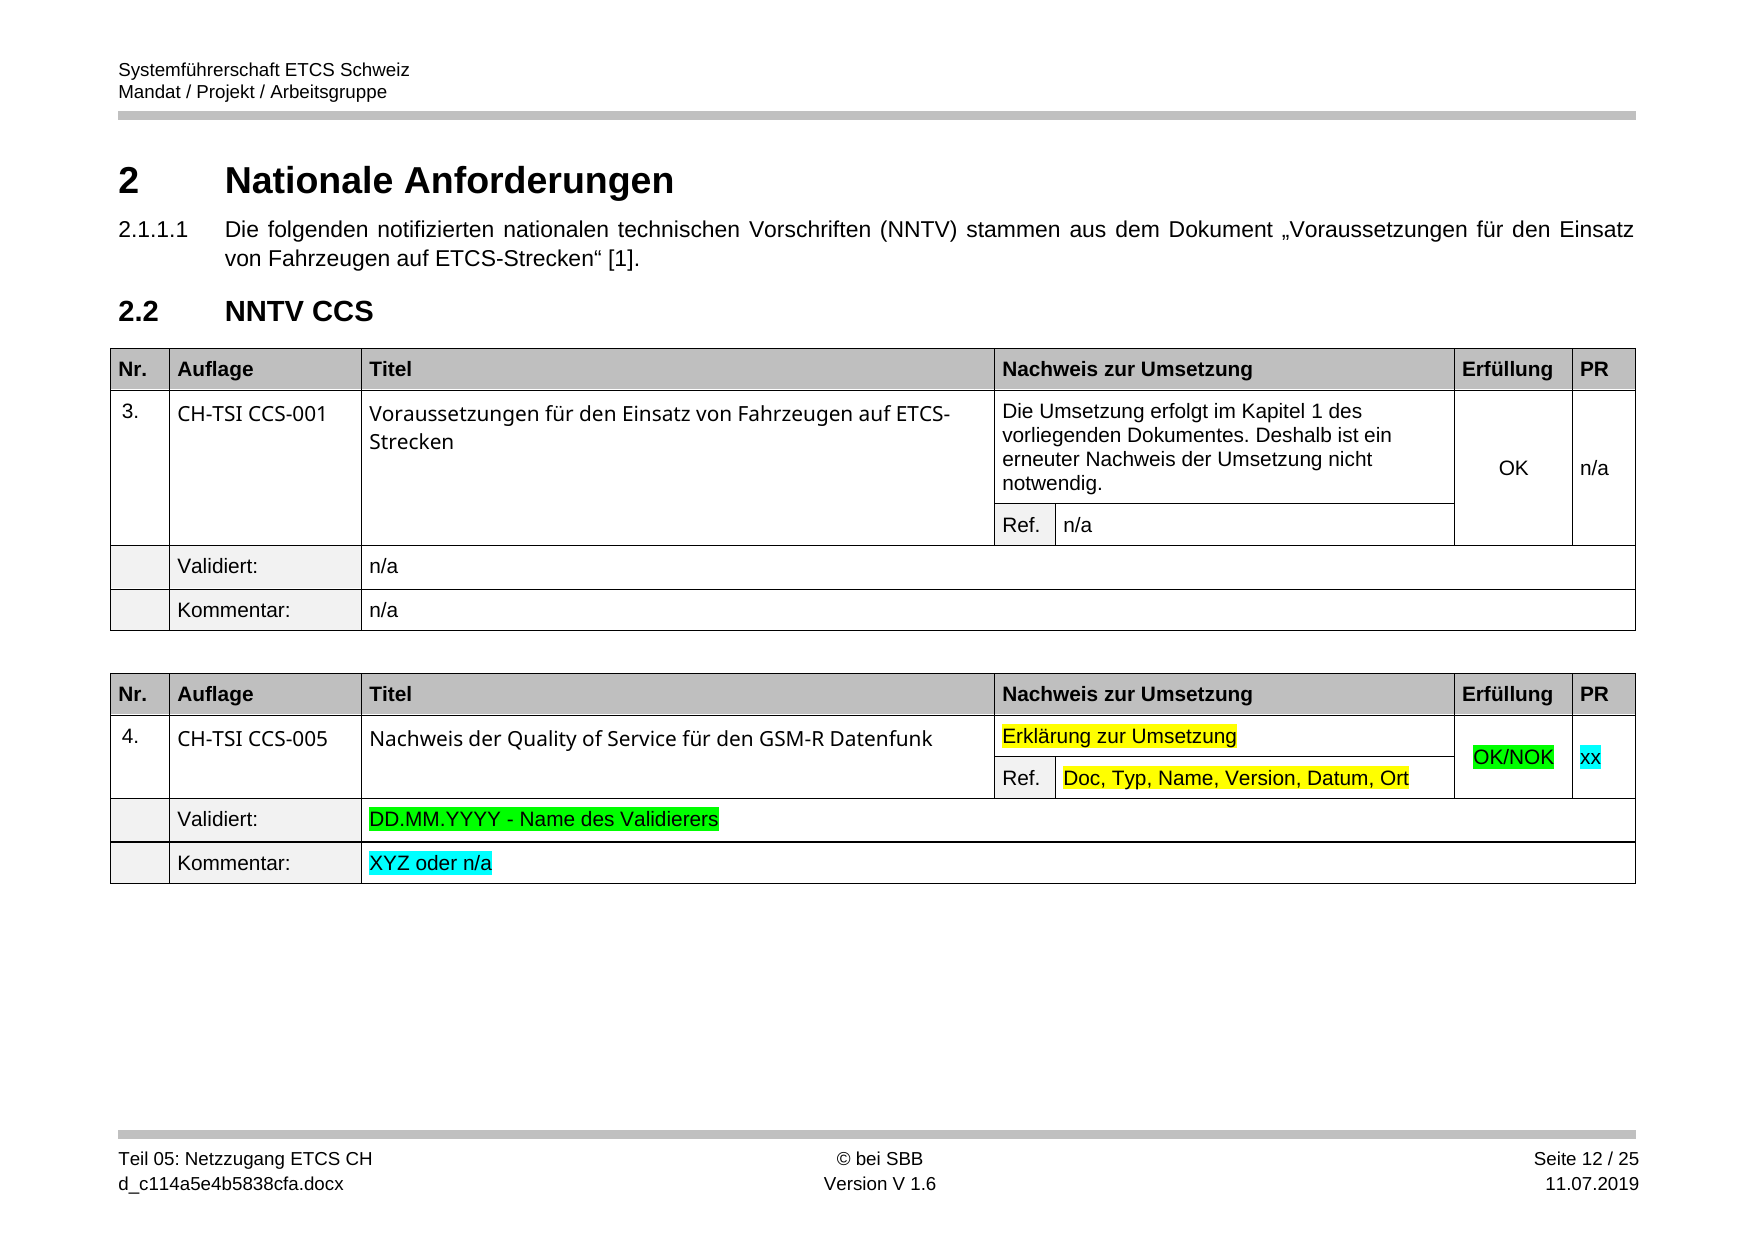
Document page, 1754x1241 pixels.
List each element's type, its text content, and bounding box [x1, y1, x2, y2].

table_cell OK/NOK [1455, 716, 1572, 798]
table_cell Nachweis der Quality of Service für den GSM-R Datenfunk [362, 716, 994, 798]
table_cell n/a [362, 546, 1635, 588]
table_cell Kommentar: [170, 590, 361, 630]
table_cell CH-TSI CCS-005 [170, 716, 361, 798]
table_cell [111, 391, 169, 545]
table_cell Die Umsetzung erfolgt im Kapitel 1 des vorliegenden Dokumentes. Deshalb ist ein erneuter Nachweis der Umsetzung nicht notwendig. [995, 391, 1454, 503]
table_cell [111, 799, 169, 841]
table_cell n/a [1573, 391, 1635, 545]
table_cell OK [1455, 391, 1572, 545]
table_header Nachweis zur Umsetzung [995, 674, 1454, 714]
text Nationale Anforderungen [118, 160, 1636, 202]
table_header Nachweis zur Umsetzung [995, 349, 1454, 389]
table_cell [111, 843, 169, 883]
text NNTV CCS [118, 293, 1636, 327]
table_cell Validiert: [170, 546, 361, 588]
table_header Titel [362, 674, 994, 714]
table_cell Erklärung zur Umsetzung [995, 716, 1454, 756]
table_cell XYZ oder n/a [362, 843, 1635, 883]
table_cell xx [1573, 716, 1635, 798]
table_header Titel [362, 349, 994, 389]
table_header Auflage [170, 674, 361, 714]
table_cell [111, 546, 169, 588]
table_cell n/a [362, 590, 1635, 630]
table_cell Doc, Typ, Name, Version, Datum, Ort [1056, 757, 1454, 798]
table_header PR [1573, 674, 1635, 714]
table_header PR [1573, 349, 1635, 389]
text Die folgenden notifizierten nationalen technischen Vorschriften (NNTV) stammen aus dem Dokument „Voraussetzungen für den Einsatz von Fahrzeugen auf ETCS-Strecken“ [1]. [118, 214, 1636, 273]
table_cell Voraussetzungen für den Einsatz von Fahrzeugen auf ETCS-Strecken [362, 391, 994, 545]
table_header Nr. [111, 674, 169, 714]
table_cell [111, 590, 169, 630]
table_cell CH-TSI CCS-001 [170, 391, 361, 545]
table_cell Kommentar: [170, 843, 361, 883]
table_cell n/a [1056, 504, 1454, 545]
table_header Nr. [111, 349, 169, 389]
table_cell DD.MM.YYYY - Name des Validierers [362, 799, 1635, 841]
table_cell Ref. [995, 504, 1055, 545]
table_cell [111, 716, 169, 798]
table_header Auflage [170, 349, 361, 389]
table_cell Validiert: [170, 799, 361, 841]
table_header Erfüllung [1455, 349, 1572, 389]
table_header Erfüllung [1455, 674, 1572, 714]
table_cell Ref. [995, 757, 1055, 798]
